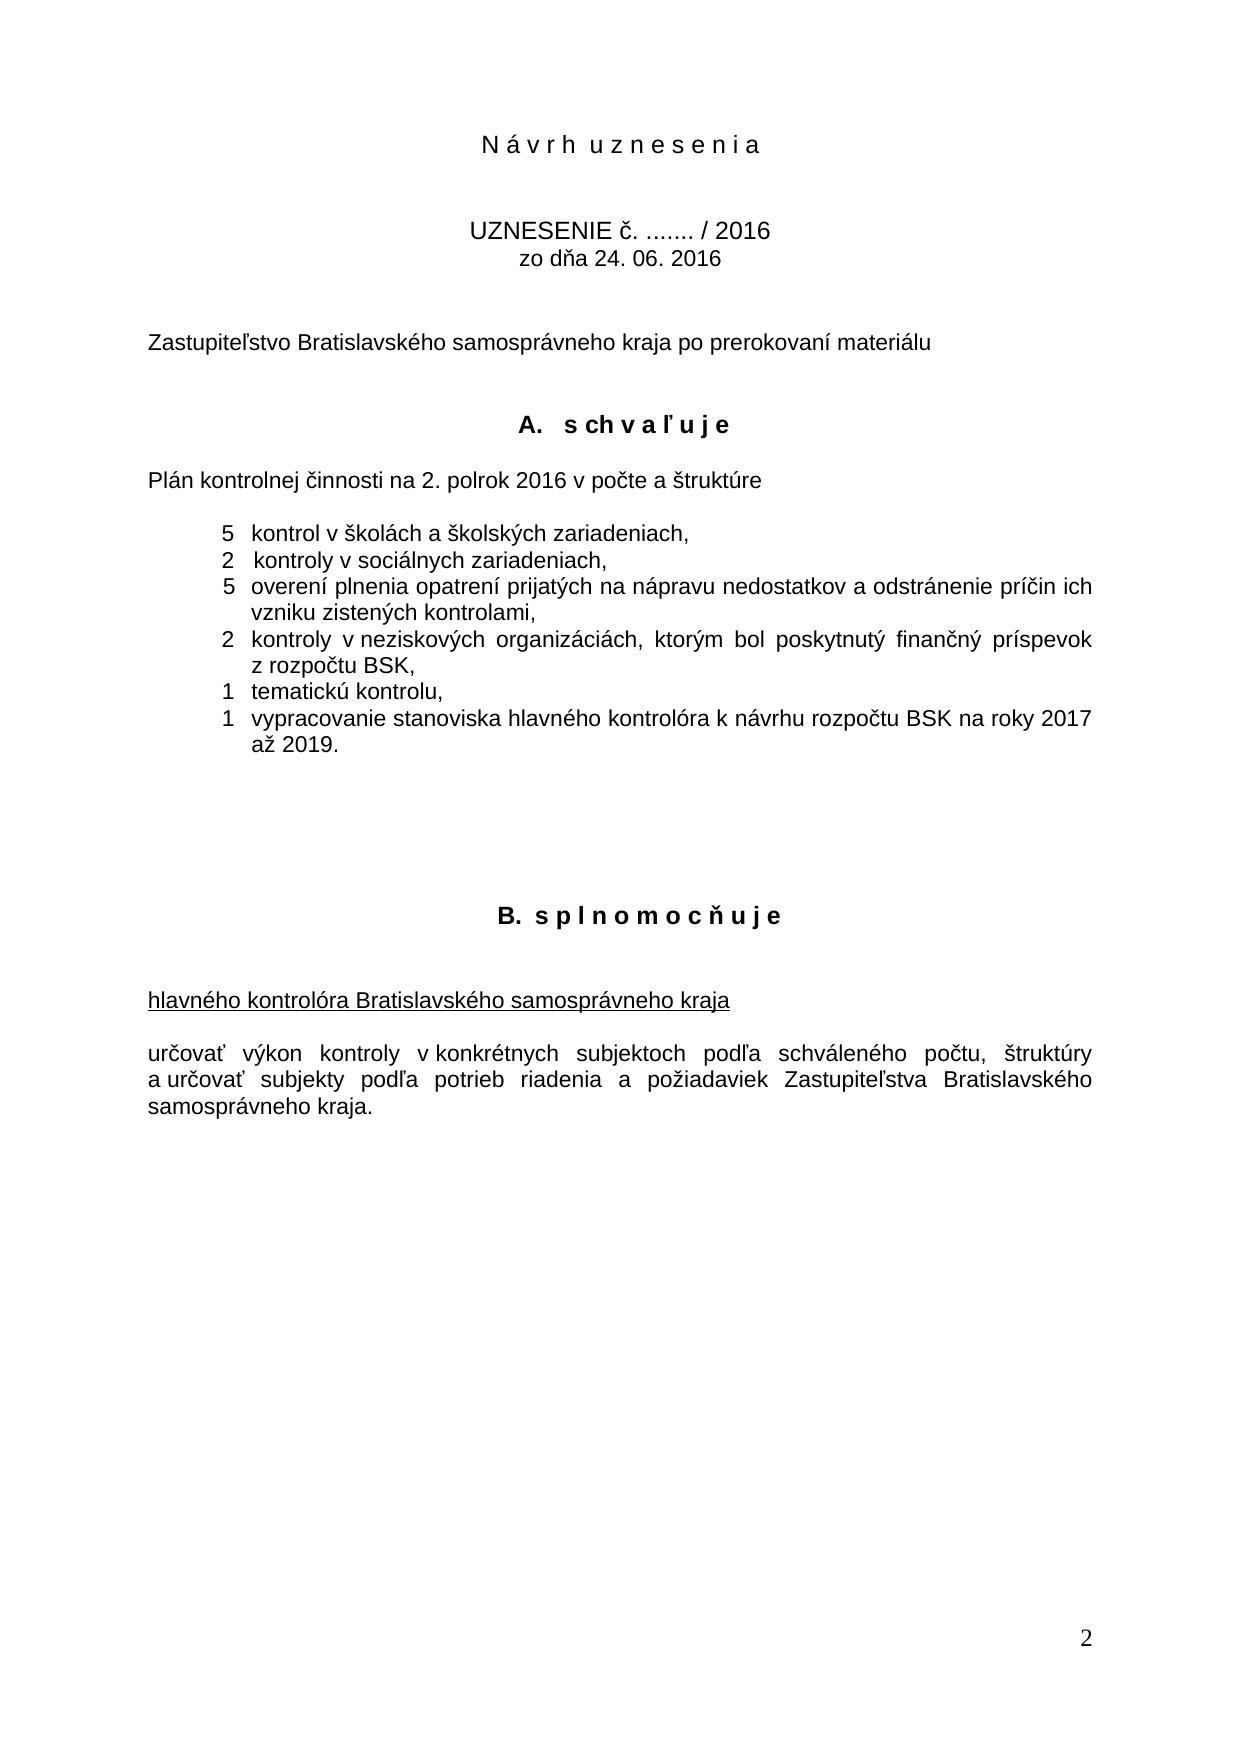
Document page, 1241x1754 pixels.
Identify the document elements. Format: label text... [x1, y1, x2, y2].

text A. s ch v a ľ u j e [148, 410, 1092, 439]
list kontrol v školách a školských zariadeniach, [221, 520, 1092, 547]
text N á v r h u z n e s e n i a [148, 130, 1092, 158]
text 2 kontroly v neziskových organizáciách, ktorým bol poskytnutý finančný príspevok z rozpočtu BSK, [221, 626, 1092, 678]
list s p l n o m o c ň u j e [185, 901, 1092, 930]
text hlavného kontrolóra Bratislavského samosprávneho kraja [148, 987, 1092, 1014]
text UZNESENIE č. ....... / 2016 [148, 216, 1092, 245]
text zo dňa 24. 06. 2016 [148, 245, 1092, 271]
text určovať výkon kontroly v konkrétnych subjektoch podľa schváleného počtu, štruktúry a určovať subjekty podľa potrieb riadenia a požiadaviek Zastupiteľstva Bratislavského samosprávneho kraja. [148, 1040, 1092, 1119]
list tematickú kontrolu, [222, 678, 1092, 705]
list vypracovanie stanoviska hlavného kontrolóra k návrhu rozpočtu BSK na roky 2017 až 2019. [222, 705, 1092, 757]
text 2 kontroly v sociálnych zariadeniach, [148, 547, 1092, 573]
list 5 overení plnenia opatrení prijatých na nápravu nedostatkov a odstránenie príčin ich vzniku zistených kontrolami, [223, 573, 1092, 626]
text Plán kontrolnej činnosti na 2. polrok 2016 v počte a štruktúre [148, 467, 1092, 494]
text Zastupiteľstvo Bratislavského samosprávneho kraja po prerokovaní materiálu [148, 328, 1092, 355]
